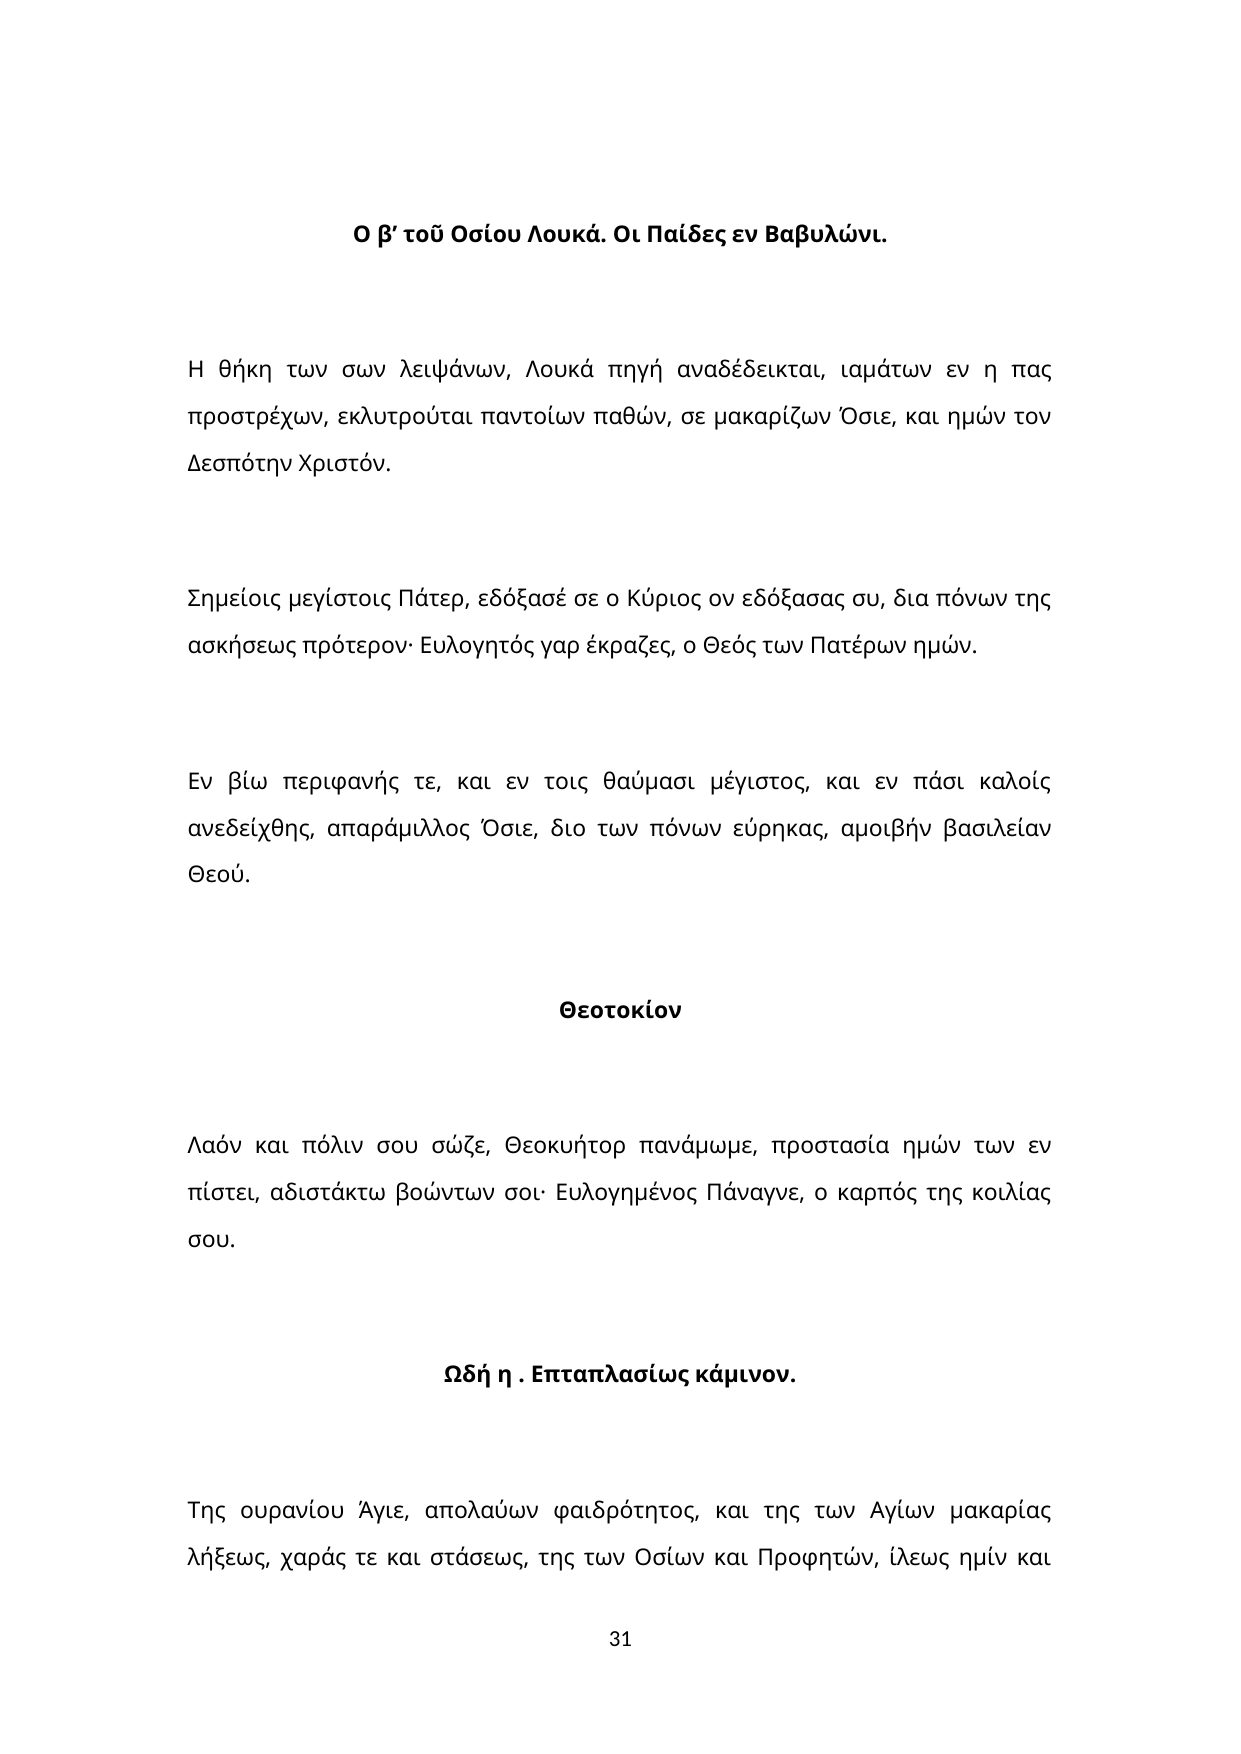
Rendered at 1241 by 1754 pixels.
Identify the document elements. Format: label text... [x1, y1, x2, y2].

text Λαόν και πόλιν σου σώζε, Θεοκυήτορ πανάμωμε, προστασία ημών των εν πίστει, αδιστάκτω βοώντων σοι· Ευλογημένος Πάναγνε, ο καρπός της κοιλίας σου. [187, 1129, 1053, 1254]
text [187, 1494, 1053, 1572]
text Εν βίω περιφανής τε, και εν τοις θαύμασι μέγιστος, και εν πάσι καλοίς ανεδείχθης, απαράμιλλος Όσιε, διο των πόνων εύρηκας, αμοιβήν βασιλείαν Θεού. [187, 764, 1053, 889]
text Ωδή η . Επταπλασίως κάμινον. [187, 1358, 1053, 1389]
text Ο β’ τοῦ Οσίου Λουκά. Οι Παίδες εν Βαβυλώνι. [187, 218, 1053, 249]
text Σημείοις μεγίστοις Πάτερ, εδόξασέ σε ο Κύριος ον εδόξασας συ, δια πόνων της ασκήσεως πρότερον· Ευλογητός γαρ έκραζες, ο Θεός των Πατέρων ημών. [187, 582, 1053, 660]
text Θεοτοκίον [187, 994, 1053, 1025]
text Η θήκη των σων λειψάνων, Λουκά πηγή αναδέδεικται, ιαμάτων εν η πας προστρέχων, εκλυτρούται παντοίων παθών, σε μακαρίζων Όσιε, και ημών τον Δεσπότην Χριστόν. [187, 353, 1053, 478]
